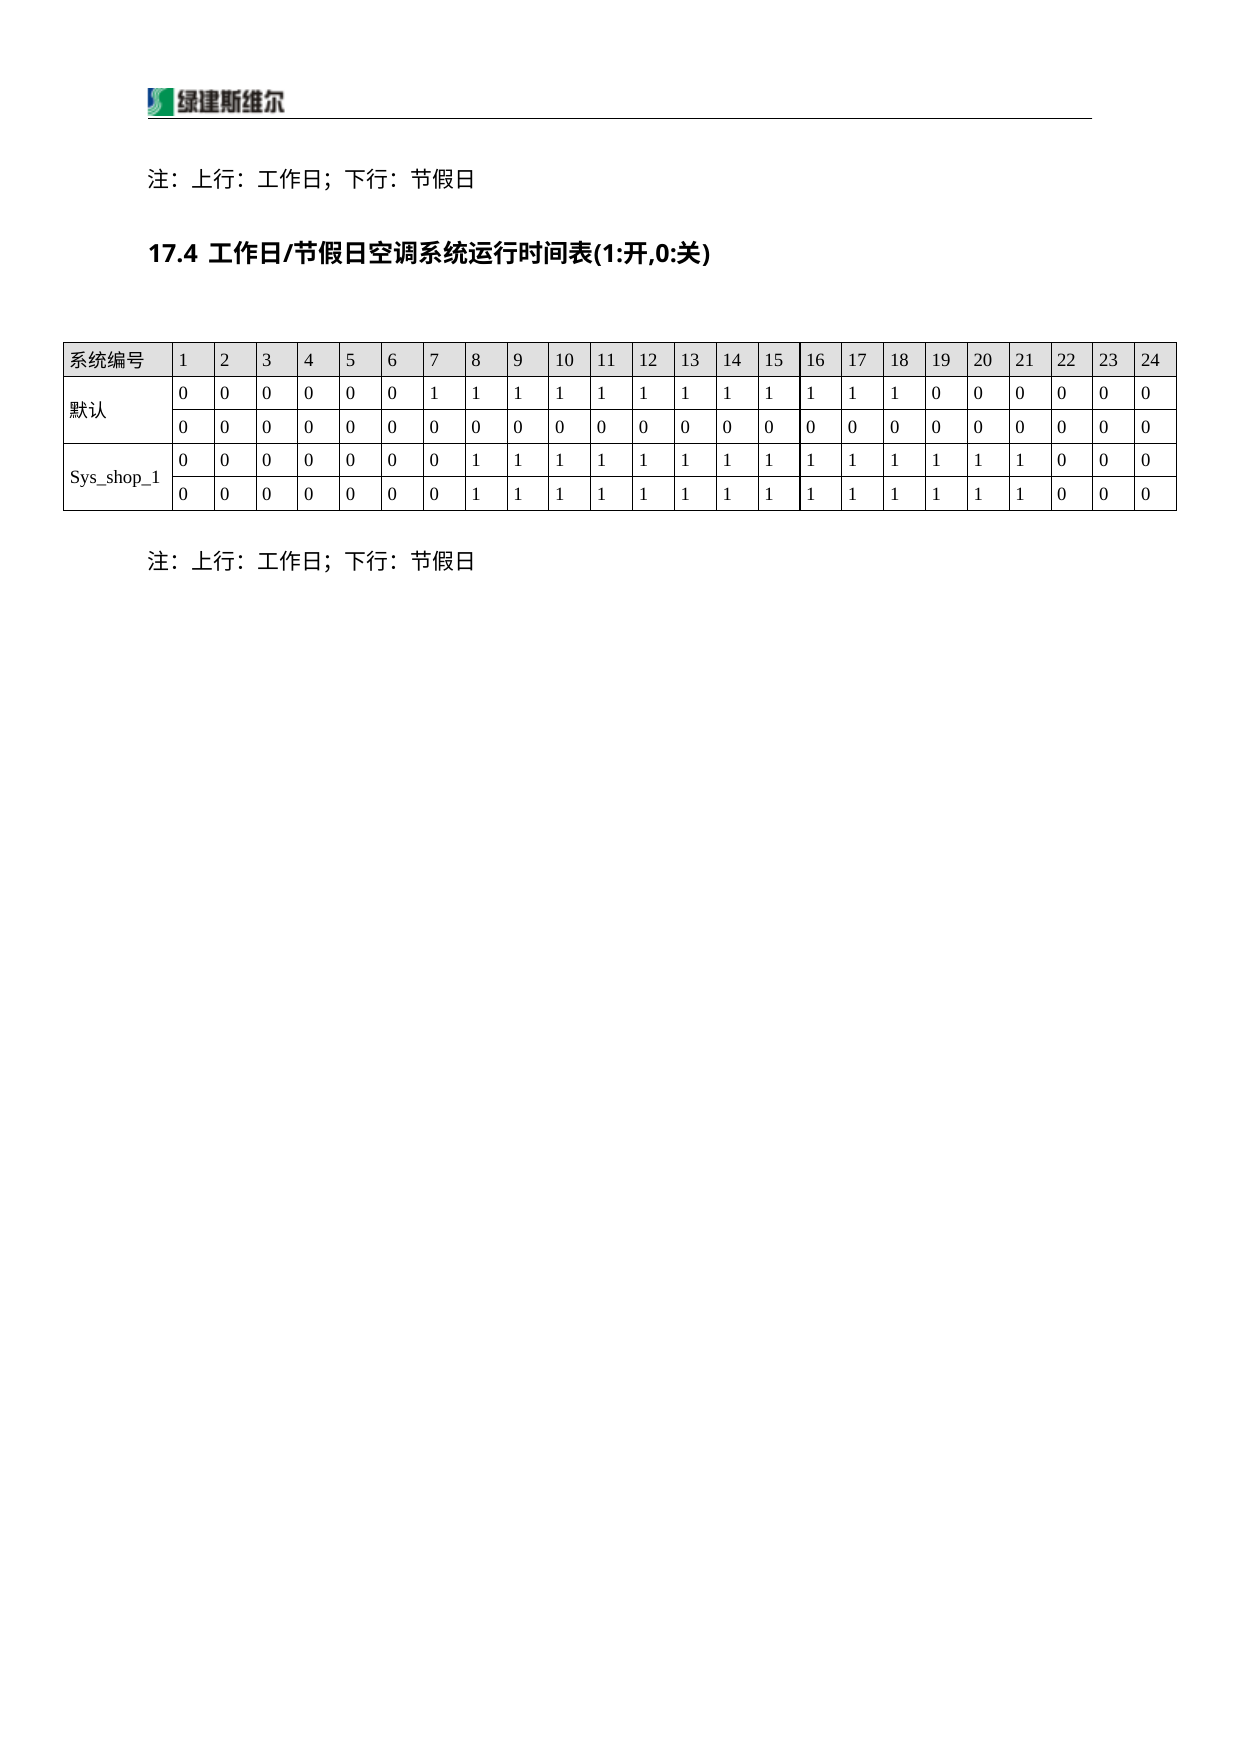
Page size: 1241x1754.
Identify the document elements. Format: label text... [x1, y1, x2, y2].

table_cell 0 [717, 410, 758, 443]
table_cell 1 [466, 444, 507, 476]
table_cell 1 [549, 477, 590, 510]
table_cell 1 [591, 477, 632, 510]
table_cell 0 [340, 377, 381, 409]
table_cell 0 [1052, 477, 1092, 510]
table_header 20 [968, 343, 1009, 376]
table_cell 0 [759, 410, 799, 443]
table_cell 1 [675, 377, 716, 409]
table_header 24 [1135, 343, 1176, 376]
table_cell 0 [298, 444, 339, 476]
table_cell 0 [968, 410, 1009, 443]
table_cell 1 [884, 477, 925, 510]
table_cell 0 [926, 377, 967, 409]
table_cell 1 [591, 377, 632, 409]
table_cell 0 [1052, 410, 1092, 443]
table_cell 0 [424, 410, 465, 443]
table_cell 1 [884, 377, 925, 409]
table_cell 0 [382, 410, 423, 443]
table_cell 0 [508, 410, 548, 443]
table_cell 0 [1135, 444, 1176, 476]
table_cell 0 [884, 410, 925, 443]
table_cell 1 [466, 377, 507, 409]
table_header 1 [173, 343, 214, 376]
table_cell 默认 [64, 377, 172, 443]
table_cell 0 [675, 410, 716, 443]
table_header 10 [549, 343, 590, 376]
table_cell 1 [926, 477, 967, 510]
table_cell 0 [340, 477, 381, 510]
table_header 2 [215, 343, 256, 376]
table_cell 0 [801, 410, 841, 443]
table_cell 1 [759, 444, 799, 476]
table_cell 0 [1010, 410, 1051, 443]
table_header 9 [508, 343, 548, 376]
table_header 14 [717, 343, 758, 376]
table_cell 0 [173, 377, 214, 409]
table_header 系统编号 [64, 343, 172, 376]
table_cell 1 [508, 477, 548, 510]
table_cell 1 [842, 477, 883, 510]
table_cell 0 [633, 410, 674, 443]
table_cell 0 [1093, 377, 1134, 409]
table_cell 1 [884, 444, 925, 476]
table_header 7 [424, 343, 465, 376]
table_cell 0 [257, 377, 297, 409]
table_cell 0 [1093, 410, 1134, 443]
subtitle 工作日/节假日空调系统运行时间表(1:开,0:关) [148, 219, 1092, 284]
table_cell 0 [424, 477, 465, 510]
table_cell 1 [508, 444, 548, 476]
table_cell Sys_shop_1 [64, 444, 172, 510]
table_cell 1 [675, 477, 716, 510]
table_cell 0 [173, 477, 214, 510]
table_header 18 [884, 343, 925, 376]
table_cell 0 [298, 410, 339, 443]
table_cell 1 [842, 377, 883, 409]
table_cell 0 [340, 410, 381, 443]
table_header 17 [842, 343, 883, 376]
text 注：上行：工作日；下行：节假日 [148, 162, 1092, 194]
table_header 6 [382, 343, 423, 376]
table_cell 0 [382, 377, 423, 409]
table_cell 0 [549, 410, 590, 443]
table_cell 0 [926, 410, 967, 443]
table_cell 0 [215, 444, 256, 476]
table_cell 0 [340, 444, 381, 476]
table_header 15 [759, 343, 799, 376]
table_cell 1 [591, 444, 632, 476]
table_cell 1 [968, 477, 1009, 510]
table_cell 0 [173, 410, 214, 443]
text 注：上行：工作日；下行：节假日 [148, 543, 1092, 576]
table_cell 1 [424, 377, 465, 409]
table_header 23 [1093, 343, 1134, 376]
table_cell 1 [801, 444, 841, 476]
table_cell 0 [298, 477, 339, 510]
table_header 3 [257, 343, 297, 376]
table_cell 0 [173, 444, 214, 476]
table_header 19 [926, 343, 967, 376]
table_cell 0 [257, 477, 297, 510]
table_cell 1 [759, 377, 799, 409]
table_header 8 [466, 343, 507, 376]
table_cell 0 [215, 477, 256, 510]
table_cell 0 [842, 410, 883, 443]
table_cell 1 [801, 477, 841, 510]
table_cell 0 [215, 377, 256, 409]
table_cell 1 [759, 477, 799, 510]
table_header 21 [1010, 343, 1051, 376]
table_cell 1 [675, 444, 716, 476]
table_cell 0 [257, 410, 297, 443]
table_cell 1 [466, 477, 507, 510]
table_cell 1 [633, 377, 674, 409]
table_cell 0 [466, 410, 507, 443]
table_header 5 [340, 343, 381, 376]
table_header 4 [298, 343, 339, 376]
table_cell 1 [508, 377, 548, 409]
table_cell 0 [1135, 410, 1176, 443]
table_cell 0 [257, 444, 297, 476]
table_cell 0 [1093, 444, 1134, 476]
table_cell 0 [591, 410, 632, 443]
table_cell 0 [1135, 477, 1176, 510]
table_cell 1 [801, 377, 841, 409]
table_cell 0 [382, 477, 423, 510]
table_cell 1 [549, 444, 590, 476]
table_cell 1 [968, 444, 1009, 476]
table_cell 0 [1010, 377, 1051, 409]
picture [147, 88, 288, 116]
table_cell 0 [424, 444, 465, 476]
table_cell 0 [215, 410, 256, 443]
table_cell 1 [633, 477, 674, 510]
table_header 22 [1052, 343, 1092, 376]
table_cell 1 [633, 444, 674, 476]
table_header 12 [633, 343, 674, 376]
table_cell 0 [1052, 444, 1092, 476]
table_header 16 [801, 343, 841, 376]
table_cell 1 [926, 444, 967, 476]
table_cell 0 [1135, 377, 1176, 409]
table_cell 0 [1093, 477, 1134, 510]
table_cell 0 [1052, 377, 1092, 409]
table_cell 1 [842, 444, 883, 476]
table_header 13 [675, 343, 716, 376]
table_cell 1 [1010, 477, 1051, 510]
table_cell 0 [298, 377, 339, 409]
table_cell 1 [717, 444, 758, 476]
table_cell 1 [549, 377, 590, 409]
table_cell 1 [717, 377, 758, 409]
table_header 11 [591, 343, 632, 376]
table_cell 1 [1010, 444, 1051, 476]
table_cell 1 [717, 477, 758, 510]
table_cell 0 [968, 377, 1009, 409]
table_cell 0 [382, 444, 423, 476]
